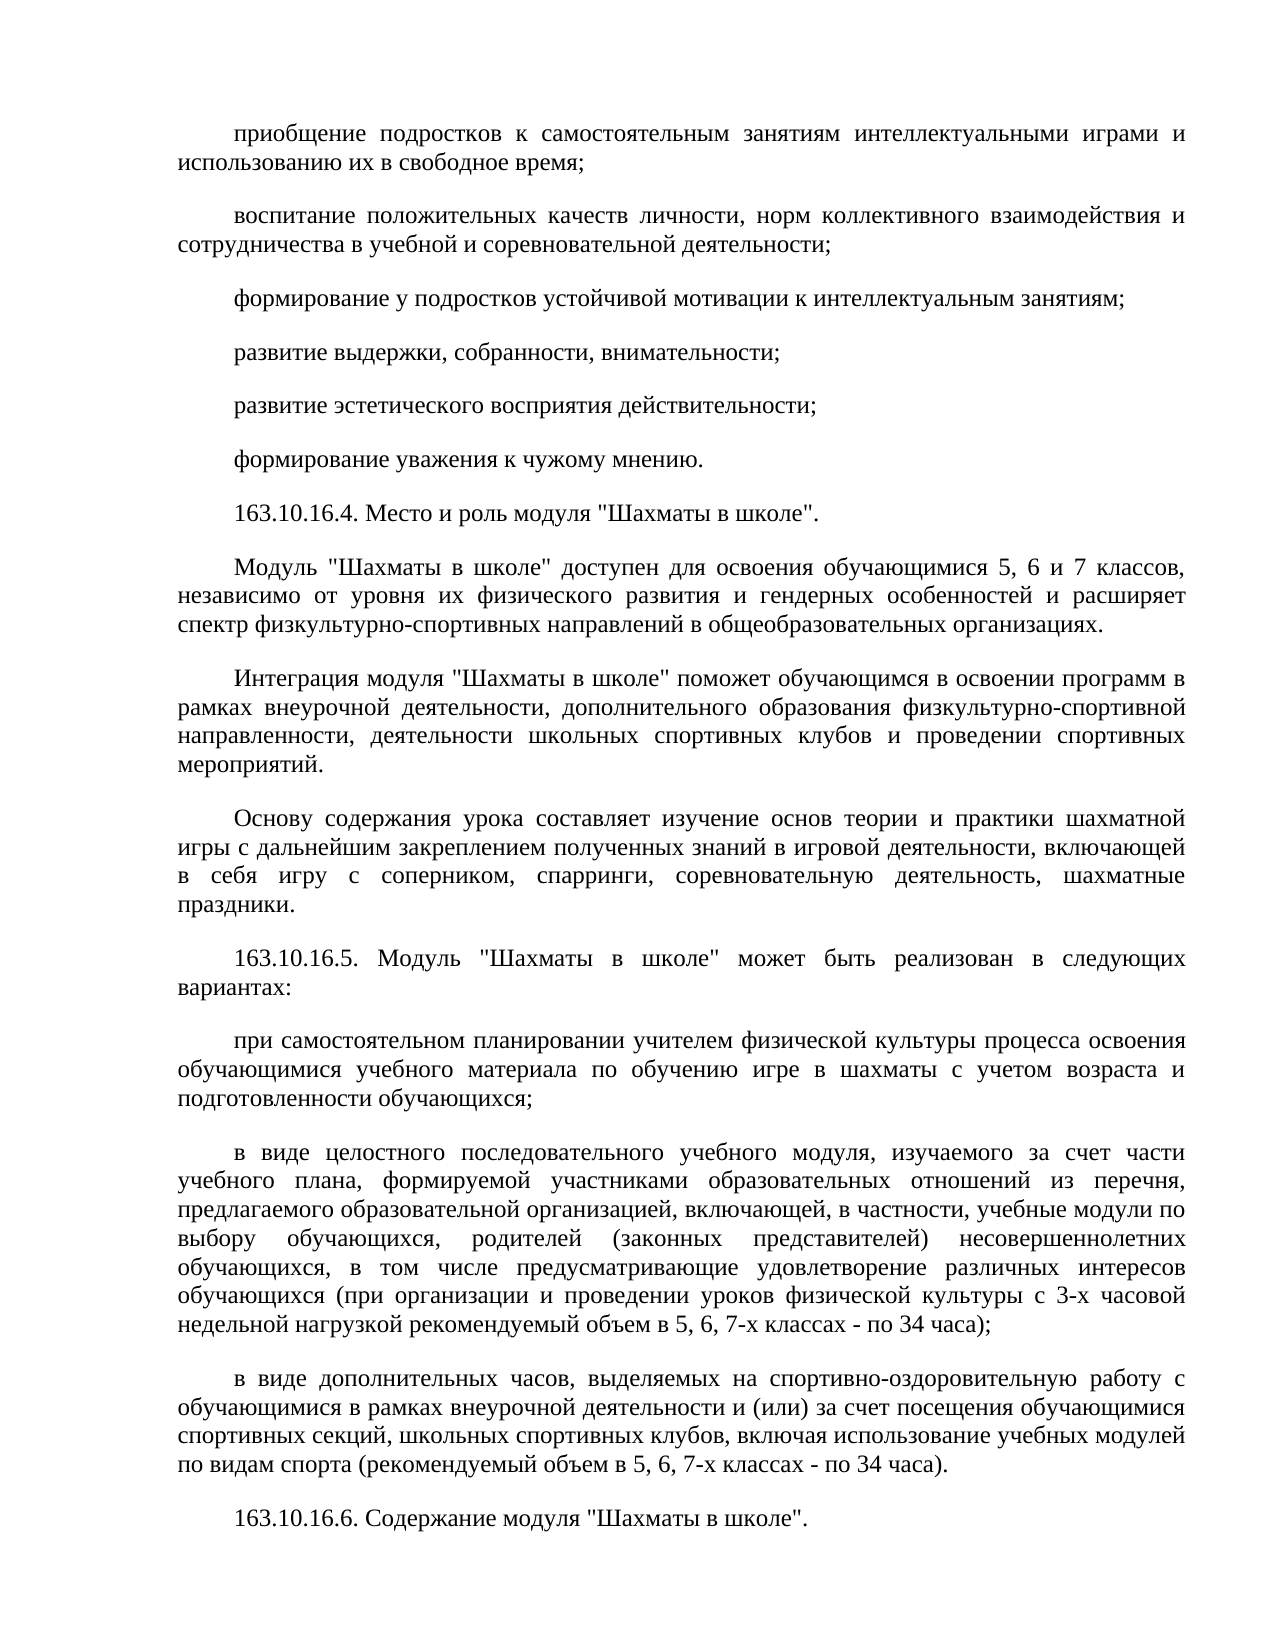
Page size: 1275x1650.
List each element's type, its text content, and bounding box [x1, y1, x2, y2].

text Основу содержания урока составляет изучение основ теории и практики шахматной игры с дальнейшим закреплением полученных знаний в игровой деятельности, включающей в себя игру с соперником, спарринги, соревновательную деятельность, шахматные праздники. [177, 803, 1186, 918]
text воспитание положительных качеств личности, норм коллективного взаимодействия и сотрудничества в учебной и соревновательной деятельности; [177, 201, 1186, 258]
text при самостоятельном планировании учителем физической культуры процесса освоения обучающимися учебного материала по обучению игре в шахматы с учетом возраста и подготовленности обучающихся; [177, 1026, 1186, 1112]
text формирование уважения к чужому мнению. [177, 444, 1186, 473]
text в виде дополнительных часов, выделяемых на спортивно-оздоровительную работу с обучающимися в рамках внеурочной деятельности и (или) за счет посещения обучающимися спортивных секций, школьных спортивных клубов, включая использование учебных модулей по видам спорта (рекомендуемый объем в 5, 6, 7-х классах - по 34 часа). [177, 1363, 1186, 1478]
text развитие эстетического восприятия действительности; [177, 391, 1186, 419]
text Модуль "Шахматы в школе" доступен для освоения обучающимися 5, 6 и 7 классов, независимо от уровня их физического развития и гендерных особенностей и расширяет спектр физкультурно-спортивных направлений в общеобразовательных организациях. [177, 552, 1186, 638]
text Интеграция модуля "Шахматы в школе" поможет обучающимся в освоении программ в рамках внеурочной деятельности, дополнительного образования физкультурно-спортивной направленности, деятельности школьных спортивных клубов и проведении спортивных мероприятий. [177, 663, 1186, 778]
text в виде целостного последовательного учебного модуля, изучаемого за счет части учебного плана, формируемой участниками образовательных отношений из перечня, предлагаемого образовательной организацией, включающей, в частности, учебные модули по выбору обучающихся, родителей (законных представителей) несовершеннолетних обучающихся, в том числе предусматривающие удовлетворение различных интересов обучающихся (при организации и проведении уроков физической культуры с 3-х часовой недельной нагрузкой рекомендуемый объем в 5, 6, 7-х классах - по 34 часа); [177, 1137, 1186, 1338]
text 163.10.16.6. Содержание модуля "Шахматы в школе". [177, 1503, 1186, 1532]
text развитие выдержки, собранности, внимательности; [177, 337, 1186, 366]
text 163.10.16.4. Место и роль модуля "Шахматы в школе". [177, 498, 1186, 527]
text приобщение подростков к самостоятельным занятиям интеллектуальными играми и использованию их в свободное время; [177, 118, 1186, 176]
text формирование у подростков устойчивой мотивации к интеллектуальным занятиям; [177, 283, 1186, 312]
text 163.10.16.5. Модуль "Шахматы в школе" может быть реализован в следующих вариантах: [177, 943, 1186, 1001]
